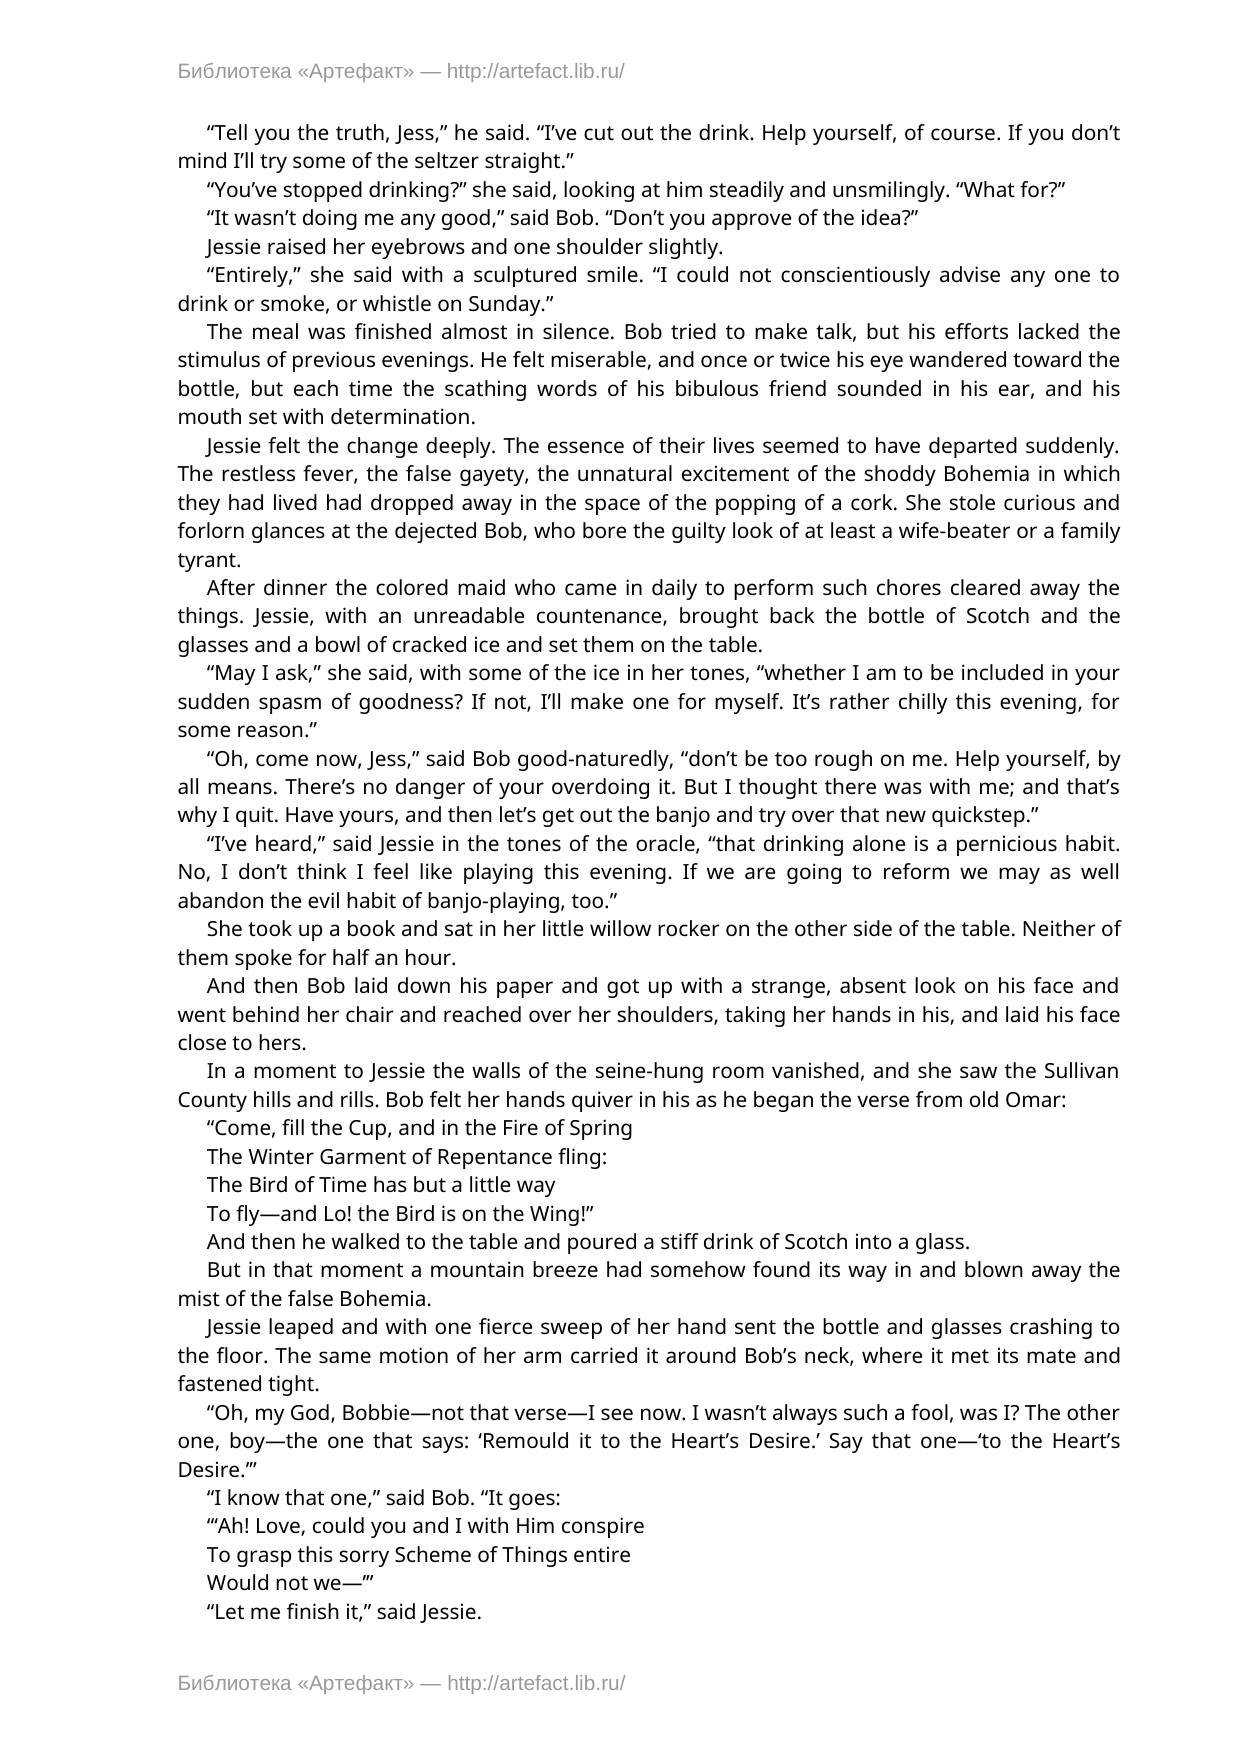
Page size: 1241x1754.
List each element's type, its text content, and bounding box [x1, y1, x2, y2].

text To fly—and Lo! the Bird is on the Wing!” [177, 1199, 1122, 1227]
text Jessie leaped and with one fierce sweep of her hand sent the bottle and glasses crashing to the floor. The same motion of her arm carried it around Bob’s neck, where it met its mate and fastened tight. [177, 1312, 1122, 1398]
text “Come, fill the Cup, and in the Fire of Spring [177, 1113, 1122, 1142]
text “May I ask,” she said, with some of the ice in her tones, “whether I am to be included in your sudden spasm of goodness? If not, I’ll make one for myself. It’s rather chilly this evening, for some reason.” [177, 658, 1122, 744]
text And then Bob laid down his paper and got up with a strange, absent look on his face and went behind her chair and reached over her shoulders, taking her hands in his, and laid his face close to hers. [177, 971, 1122, 1057]
text “Oh, my God, Bobbie—not that verse—I see now. I wasn’t always such a fool, was I? The other one, boy—the one that says: ‘Remould it to the Heart’s Desire.’ Say that one—‘to the Heart’s Desire.’” [177, 1398, 1122, 1483]
text “‘Ah! Love, could you and I with Him conspire [177, 1512, 1122, 1540]
text Jessie felt the change deeply. The essence of their lives seemed to have departed suddenly. The restless fever, the false gayety, the unnatural excitement of the shoddy Bohemia in which they had lived had dropped away in the space of the popping of a cork. She stole curious and forlorn glances at the dejected Bob, who bore the guilty look of at least a wife-beater or a family tyrant. [177, 431, 1122, 573]
text And then he walked to the table and poured a stiff drink of Scotch into a glass. [177, 1227, 1122, 1256]
text The Bird of Time has but a little way [177, 1170, 1122, 1199]
text After dinner the colored maid who came in daily to perform such chores cleared away the things. Jessie, with an unreadable countenance, brought back the bottle of Scotch and the glasses and a bowl of cracked ice and set them on the table. [177, 573, 1122, 658]
text In a moment to Jessie the walls of the seine-hung room vanished, and she saw the Sullivan County hills and rills. Bob felt her hands quiver in his as he began the verse from old Omar: [177, 1057, 1122, 1113]
text Would not we—’” [177, 1568, 1122, 1597]
text The meal was finished almost in silence. Bob tried to make talk, but his efforts lacked the stimulus of previous evenings. He felt miserable, and once or twice his eye wandered toward the bottle, but each time the scathing words of his bibulous friend sounded in his ear, and his mouth set with determination. [177, 317, 1122, 431]
text “Let me finish it,” said Jessie. [177, 1597, 1122, 1625]
text Jessie raised her eyebrows and one shoulder slightly. [177, 232, 1122, 260]
text The Winter Garment of Repentance fling: [177, 1142, 1122, 1170]
text “You’ve stopped drinking?” she said, looking at him steadily and unsmilingly. “What for?” [177, 175, 1122, 203]
text To grasp this sorry Scheme of Things entire [177, 1540, 1122, 1568]
text She took up a book and sat in her little willow rocker on the other side of the table. Neither of them spoke for half an hour. [177, 914, 1122, 971]
text “Entirely,” she said with a sculptured smile. “I could not conscientiously advise any one to drink or smoke, or whistle on Sunday.” [177, 260, 1122, 317]
text “Tell you the truth, Jess,” he said. “I’ve cut out the drink. Help yourself, of course. If you don’t mind I’ll try some of the seltzer straight.” [177, 118, 1122, 175]
text But in that moment a mountain breeze had somehow found its way in and blown away the mist of the false Bohemia. [177, 1256, 1122, 1312]
text “Oh, come now, Jess,” said Bob good-naturedly, “don’t be too rough on me. Help yourself, by all means. There’s no danger of your overdoing it. But I thought there was with me; and that’s why I quit. Have yours, and then let’s get out the banjo and try over that new quickstep.” [177, 744, 1122, 829]
text “It wasn’t doing me any good,” said Bob. “Don’t you approve of the idea?” [177, 203, 1122, 232]
text “I’ve heard,” said Jessie in the tones of the oracle, “that drinking alone is a pernicious habit. No, I don’t think I feel like playing this evening. If we are going to reform we may as well abandon the evil habit of banjo-playing, too.” [177, 829, 1122, 914]
text “I know that one,” said Bob. “It goes: [177, 1483, 1122, 1512]
